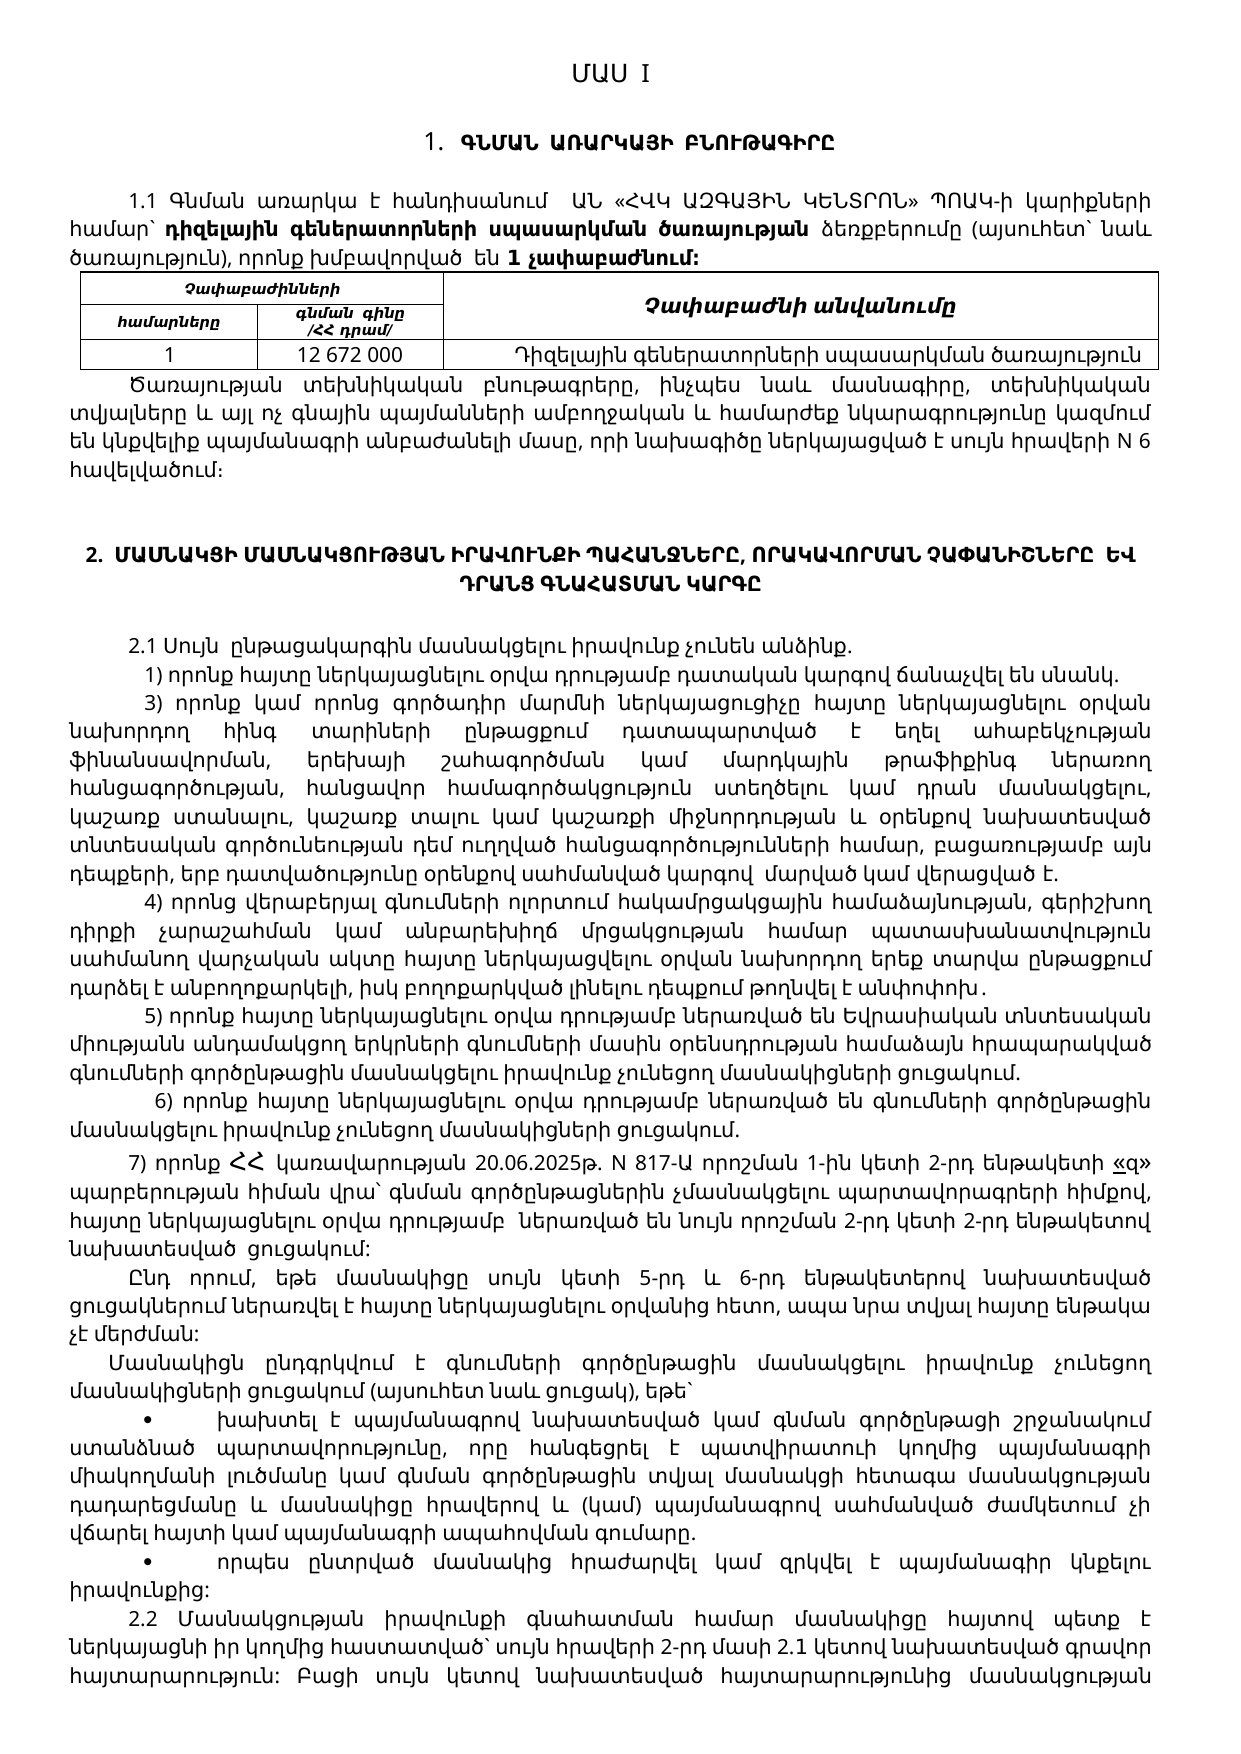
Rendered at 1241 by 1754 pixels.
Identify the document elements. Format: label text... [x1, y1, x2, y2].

list խախտել է պայմանագրով նախատեսված կամ գնման գործընթացի շրջանակում ստանձնած պարտավորությունը, որը հանգեցրել է պատվիրատուի կողմից պայմանագրի միակողմանի լուծմանը կամ գնման գործընթացին տվյալ մասնակցի հետագա մասնակցության դադարեցմանը և մասնակիցը հրավերով և (կամ) պայմանագրով սահմանված ժամկետում չի վճարել հայտի կամ պայմանագրի ապահովման գումարը. [69, 1405, 1152, 1547]
text 4) որոնց վերաբերյալ գնումների ոլորտում հակամրցակցային համաձայնության, գերիշխող դիրքի չարաշահման կամ անբարեխիղճ մրցակցության համար պատասխանատվություն սահմանող վարչական ակտը հայտը ներկայացվելու օրվան նախորդող երեք տարվա ընթացքում դարձել է անբողոքարկելի, իսկ բողոքարկված լինելու դեպքում թողնվել է անփոփոխ․ [69, 887, 1152, 1001]
text 5) որոնք հայտը ներկայացնելու օրվա դրությամբ ներառված են Եվրասիական տնտեսական միությանն անդամակցող երկրների գնումների մասին օրենսդրության համաձայն հրապարակված գնումների գործընթացին մասնակցելու իրավունք չունեցող մասնակիցների ցուցակում. [69, 1001, 1152, 1086]
subtitle 1.1 Գնման առարկա է հանդիսանում ԱՆ «ՀՎԿ ԱԶԳԱՅԻՆ ԿԵՆՏՐՈՆ» ՊՈԱԿ-ի կարիքների համար` դիզելային գեներատորների սպասարկման ծառայության ձեռքբերումը (այսուհետ` նաև ծառայություն), որոնք խմբավորված են 1 չափաբաժնում։ [69, 186, 1152, 271]
table_header Չափաբաժինների [81, 273, 443, 304]
table_cell 12 672 000 [258, 340, 443, 369]
table_cell Դիզելային գեներատորների սպասարկման ծառայություն [444, 340, 1158, 369]
list ԳՆՄԱՆ ԱՌԱՐԿԱՅԻ ԲՆՈՒԹԱԳԻՐԸ [107, 124, 1152, 158]
text 7) որոնք ՀՀ կառավարության 20.06.2025թ. N 817-Ա որոշման 1-ին կետի 2-րդ ենթակետի «զ» պարբերության հիման վրա՝ գնման գործընթացներին չմասնակցելու պարտավորագրերի հիմքով, հայտը ներկայացնելու օրվա դրությամբ ներառված են նույն որոշման 2-րդ կետի 2-րդ ենթակետով նախատեսված ցուցակում: [69, 1143, 1152, 1263]
table_cell համարները [81, 305, 257, 339]
text 3) որոնք կամ որոնց գործադիր մարմնի ներկայացուցիչը հայտը ներկայացնելու օրվան նախորդող հինգ տարիների ընթացքում դատապարտված է եղել ահաբեկչության ֆինանսավորման, երեխայի շահագործման կամ մարդկային թրաֆիքինգ ներառող հանցագործության, հանցավոր համագործակցություն ստեղծելու կամ դրան մասնակցելու, կաշառք ստանալու, կաշառք տալու կամ կաշառքի միջնորդության և օրենքով նախատեսված տնտեսական գործունեության դեմ ուղղված հանցագործությունների համար, բացառությամբ այն դեպքերի, երբ դատվածությունը օրենքով սահմանված կարգով մարված կամ վերացված է. [69, 688, 1152, 887]
text 1) որոնք հայտը ներկայացնելու օրվա դրությամբ դատական կարգով ճանաչվել են սնանկ. [69, 660, 1152, 688]
text 2. ՄԱՍՆԱԿՑԻ ՄԱՍՆԱԿՑՈՒԹՅԱՆ ԻՐԱՎՈՒՆՔԻ ՊԱՀԱՆՋՆԵՐԸ, ՈՐԱԿԱՎՈՐՄԱՆ ՉԱՓԱՆԻՇՆԵՐԸ ԵՎ ԴՐԱՆՑ ԳՆԱՀԱՏՄԱՆ ԿԱՐԳԸ [69, 540, 1152, 597]
table_cell 1 [81, 340, 257, 369]
text 2.1 Սույն ընթացակարգին մասնակցելու իրավունք չունեն անձինք. [69, 631, 1152, 660]
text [69, 1604, 1152, 1689]
text 6) որոնք հայտը ներկայացնելու օրվա դրությամբ ներառված են գնումների գործընթացին մասնակցելու իրավունք չունեցող մասնակիցների ցուցակում. [69, 1086, 1152, 1143]
text Ծառայության տեխնիկական բնութագրերը, ինչպես նաև մասնագիրը, տեխնիկական տվյալները և այլ ոչ գնային պայմանների ամբողջական և համարժեք նկարագրությունը կազմում են կնքվելիք պայմանագրի անբաժանելի մասը, որի նախագիծը ներկայացված է սույն հրավերի N 6 հավելվածում։ [69, 370, 1152, 483]
text Մասնակիցն ընդգրկվում է գնումների գործընթացին մասնակցելու իրավունք չունեցող մասնակիցների ցուցակում (այսուհետ նաև ցուցակ), եթե` [69, 1348, 1152, 1405]
list որպես ընտրված մասնակից հրաժարվել կամ զրկվել է պայմանագիր կնքելու իրավունքից: [69, 1547, 1152, 1604]
text ՄԱՍ I [69, 56, 1152, 89]
text Ընդ որում, եթե մասնակիցը սույն կետի 5-րդ և 6-րդ ենթակետերով նախատեսված ցուցակներում ներառվել է հայտը ներկայացնելու օրվանից հետո, ապա նրա տվյալ հայտը ենթակա չէ մերժման: [69, 1263, 1152, 1348]
table_header Չափաբաժնի անվանումը [444, 273, 1158, 339]
table_cell գնման գինը /ՀՀ դրամ/ [258, 305, 443, 339]
